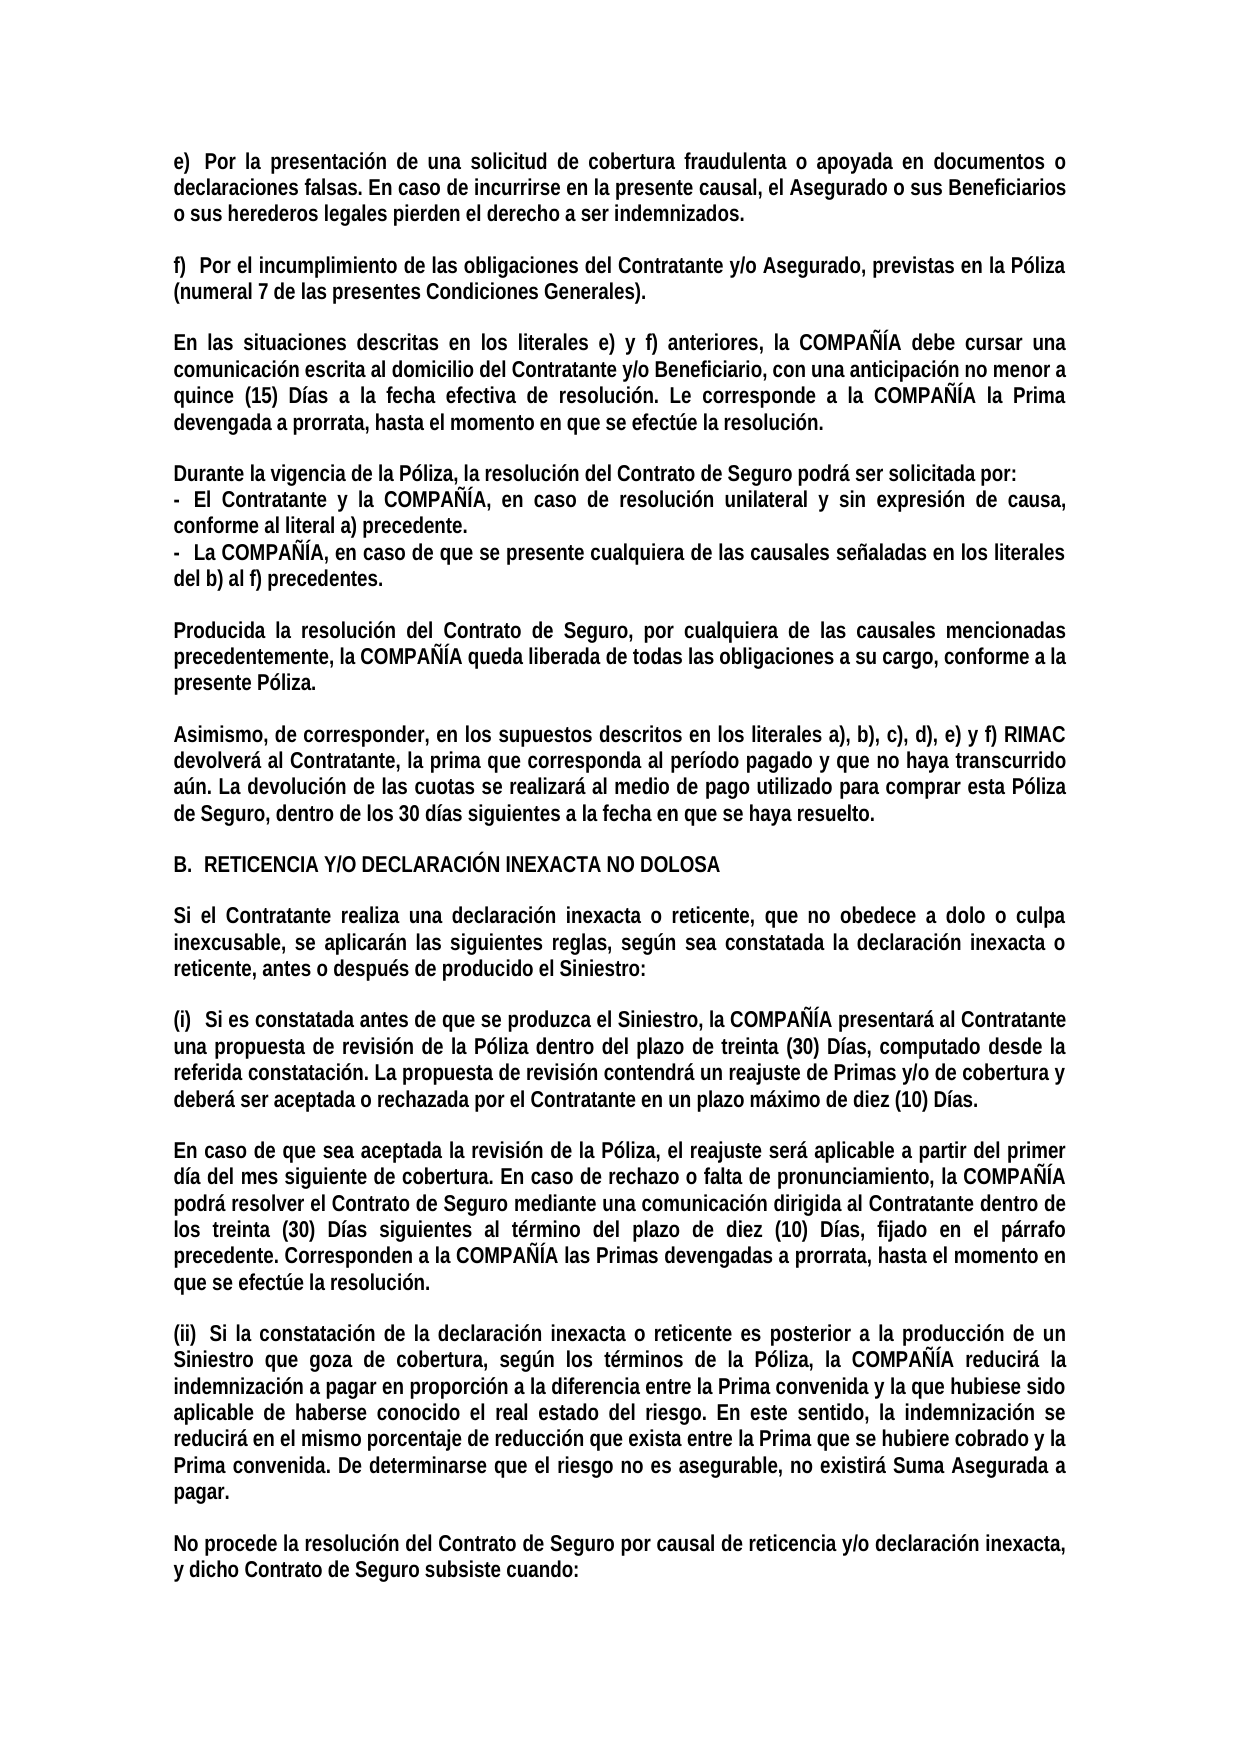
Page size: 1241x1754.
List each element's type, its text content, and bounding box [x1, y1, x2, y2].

text Producida la resolución del Contrato de Seguro, por cualquiera de las causales mencionadas precedentemente, la COMPAÑÍA queda liberada de todas las obligaciones a su cargo, conforme a la presente Póliza. [173, 617, 1067, 696]
text En caso de que sea aceptada la revisión de la Póliza, el reajuste será aplicable a partir del primer día del mes siguiente de cobertura. En caso de rechazo o falta de pronunciamiento, la COMPAÑÍA podrá resolver el Contrato de Seguro mediante una comunicación dirigida al Contratante dentro de los treinta (30) Días siguientes al término del plazo de diez (10) Días, fijado en el párrafo precedente. Corresponden a la COMPAÑÍA las Primas devengadas a prorrata, hasta el momento en que se efectúe la resolución. [173, 1137, 1067, 1295]
list Por la presentación de una solicitud de cobertura fraudulenta o apoyada en documentos o declaraciones falsas. En caso de incurrirse en la presente causal, el Asegurado o sus Beneficiarios o sus herederos legales pierden el derecho a ser indemnizados. [173, 148, 1067, 227]
list RETICENCIA Y/O DECLARACIÓN INEXACTA NO DOLOSA [204, 851, 1067, 877]
list Por el incumplimiento de las obligaciones del Contratante y/o Asegurado, previstas en la Póliza (numeral 7 de las presentes Condiciones Generales). [173, 252, 1067, 304]
text Durante la vigencia de la Póliza, la resolución del Contrato de Seguro podrá ser solicitada por: [173, 460, 1067, 486]
text Si el Contratante realiza una declaración inexacta o reticente, que no obedece a dolo o culpa inexcusable, se aplicarán las siguientes reglas, según sea constatada la declaración inexacta o reticente, antes o después de producido el Siniestro: [173, 902, 1067, 981]
text En las situaciones descritas en los literales e) y f) anteriores, la COMPAÑÍA debe cursar una comunicación escrita al domicilio del Contratante y/o Beneficiario, con una anticipación no menor a quince (15) Días a la fecha efectiva de resolución. Le corresponde a la COMPAÑÍA la Prima devengada a prorrata, hasta el momento en que se efectúe la resolución. [173, 329, 1067, 435]
text No procede la resolución del Contrato de Seguro por causal de reticencia y/o declaración inexacta, y dicho Contrato de Seguro subsiste cuando: [173, 1529, 1067, 1582]
list Si la constatación de la declaración inexacta o reticente es posterior a la producción de un Siniestro que goza de cobertura, según los términos de la Póliza, la COMPAÑÍA reducirá la indemnización a pagar en proporción a la diferencia entre la Prima convenida y la que hubiese sido aplicable de haberse conocido el real estado del riesgo. En este sentido, la indemnización se reducirá en el mismo porcentaje de reducción que exista entre la Prima que se hubiere cobrado y la Prima convenida. De determinarse que el riesgo no es asegurable, no existirá Suma Asegurada a pagar. [173, 1320, 1067, 1504]
list El Contratante y la COMPAÑÍA, en caso de resolución unilateral y sin expresión de causa, conforme al literal a) precedente. [173, 486, 1067, 539]
list Si es constatada antes de que se produzca el Siniestro, la COMPAÑÍA presentará al Contratante una propuesta de revisión de la Póliza dentro del plazo de treinta (30) Días, computado desde la referida constatación. La propuesta de revisión contendrá un reajuste de Primas y/o de cobertura y deberá ser aceptada o rechazada por el Contratante en un plazo máximo de diez (10) Días. [173, 1006, 1067, 1112]
text Asimismo, de corresponder, en los supuestos descritos en los literales a), b), c), d), e) y f) RIMAC devolverá al Contratante, la prima que corresponda al período pagado y que no haya transcurrido aún. La devolución de las cuotas se realizará al medio de pago utilizado para comprar esta Póliza de Seguro, dentro de los 30 días siguientes a la fecha en que se haya resuelto. [173, 721, 1067, 826]
list La COMPAÑÍA, en caso de que se presente cualquiera de las causales señaladas en los literales del b) al f) precedentes. [173, 539, 1067, 592]
